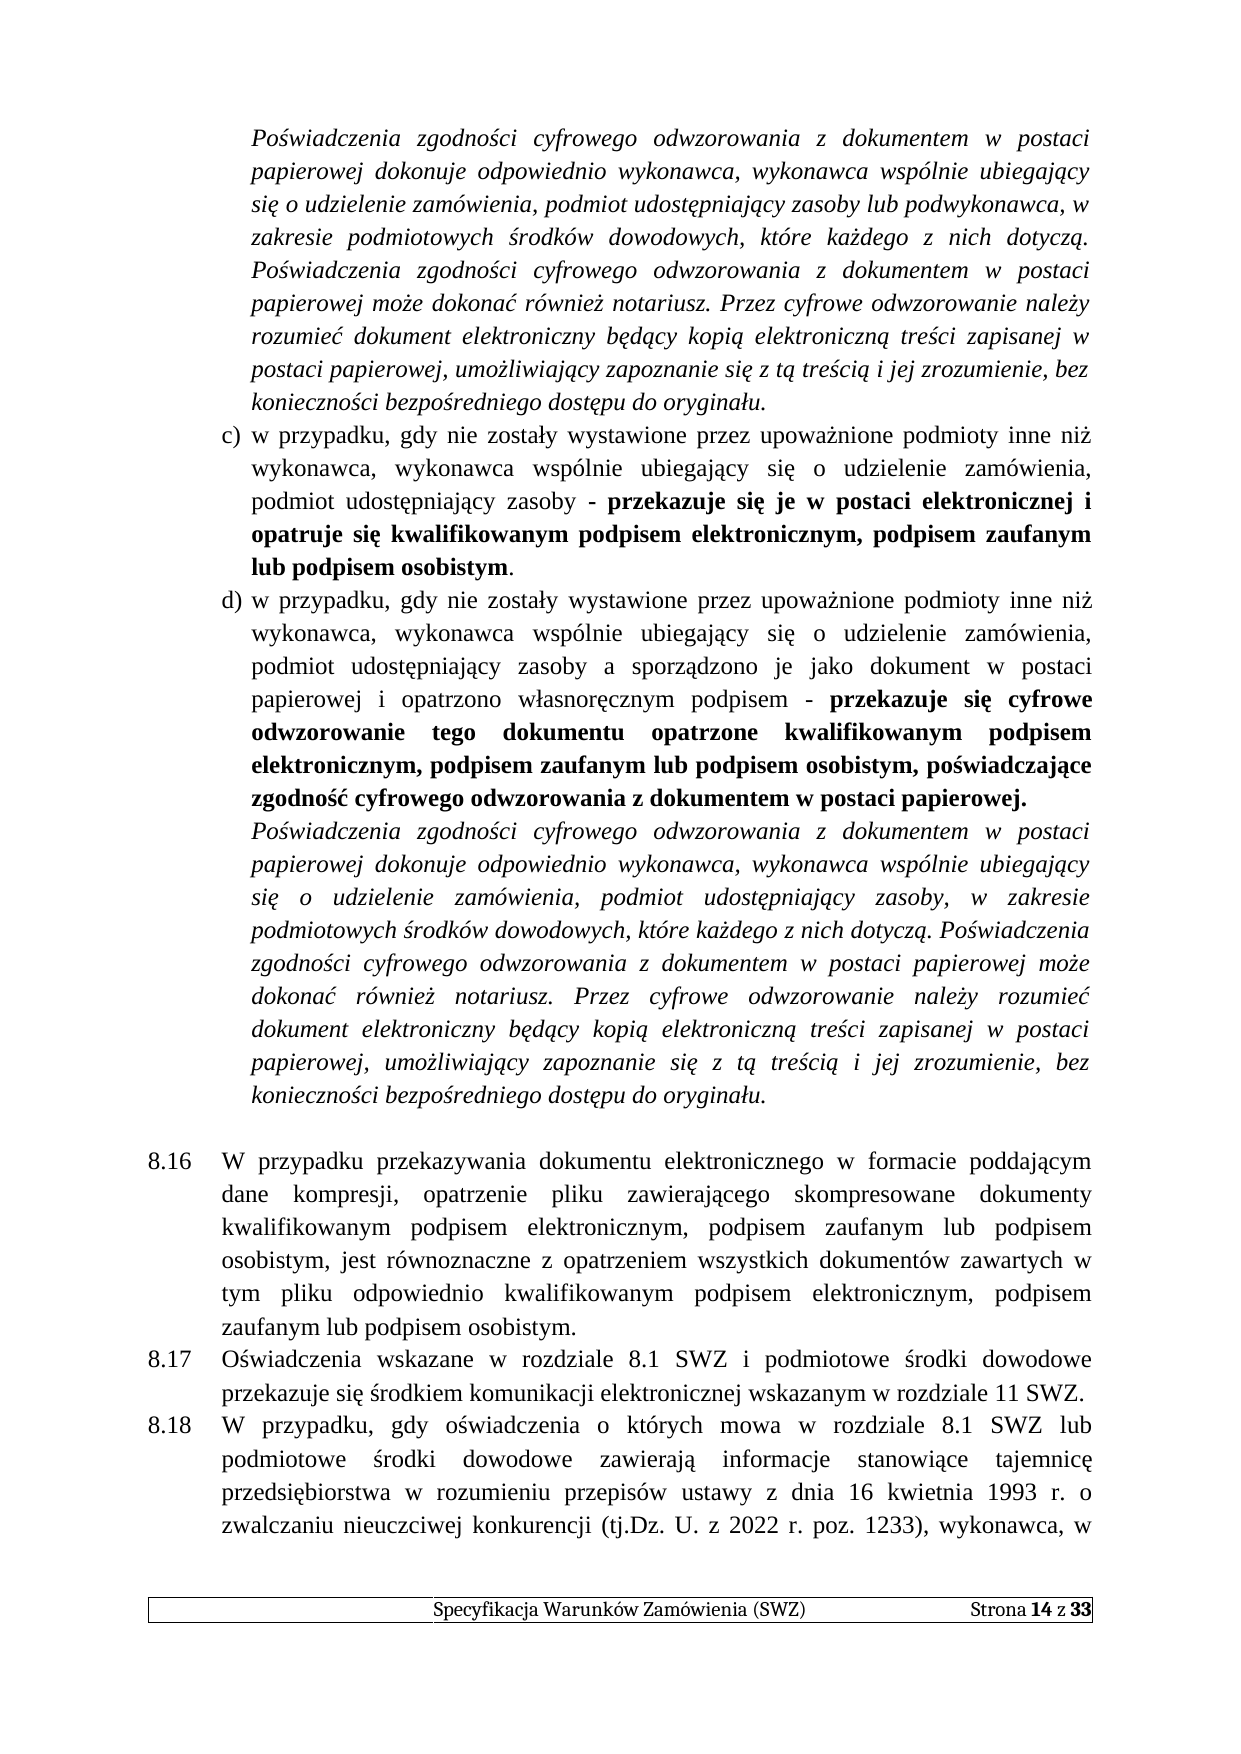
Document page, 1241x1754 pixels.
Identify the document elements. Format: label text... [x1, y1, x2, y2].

list W przypadku przekazywania dokumentu elektronicznego w formacie poddającym dane kompresji, opatrzenie pliku zawierającego skompresowane dokumenty kwalifikowanym podpisem elektronicznym, podpisem zaufanym lub podpisem osobistym, jest równoznaczne z opatrzeniem wszystkich dokumentów zawartych w tym pliku odpowiednio kwalifikowanym podpisem elektronicznym, podpisem zaufanym lub podpisem osobistym. [148, 1146, 1093, 1340]
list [148, 1411, 1093, 1538]
list Poświadczenia zgodności cyfrowego odwzorowania z dokumentem w postaci papierowej dokonuje odpowiednio wykonawca, wykonawca wspólnie ubiegający się o udzielenie zamówienia, podmiot udostępniający zasoby, w zakresie podmiotowych środków dowodowych, które każdego z nich dotyczą. Poświadczenia zgodności cyfrowego odwzorowania z dokumentem w postaci papierowej może dokonać również notariusz. Przez cyfrowe odwzorowanie należy rozumieć dokument elektroniczny będący kopią elektroniczną treści zapisanej w postaci papierowej, umożliwiający zapoznanie się z tą treścią i jej zrozumienie, bez konieczności bezpośredniego dostępu do oryginału. [251, 816, 1093, 1109]
list Oświadczenia wskazane w rozdziale 8.1 SWZ i podmiotowe środki dowodowe przekazuje się środkiem komunikacji elektronicznej wskazanym w rozdziale 11 SWZ. [148, 1344, 1093, 1406]
list Poświadczenia zgodności cyfrowego odwzorowania z dokumentem w postaci papierowej dokonuje odpowiednio wykonawca, wykonawca wspólnie ubiegający się o udzielenie zamówienia, podmiot udostępniający zasoby lub podwykonawca, w zakresie podmiotowych środków dowodowych, które każdego z nich dotyczą. Poświadczenia zgodności cyfrowego odwzorowania z dokumentem w postaci papierowej może dokonać również notariusz. Przez cyfrowe odwzorowanie należy rozumieć dokument elektroniczny będący kopią elektroniczną treści zapisanej w postaci papierowej, umożliwiający zapoznanie się z tą treścią i jej zrozumienie, bez konieczności bezpośredniego dostępu do oryginału. [251, 123, 1093, 416]
list w przypadku, gdy nie zostały wystawione przez upoważnione podmioty inne niż wykonawca, wykonawca wspólnie ubiegający się o udzielenie zamówienia, podmiot udostępniający zasoby - przekazuje się je w postaci elektronicznej i opatruje się kwalifikowanym podpisem elektronicznym, podpisem zaufanym lub podpisem osobistym. [221, 420, 1093, 581]
list w przypadku, gdy nie zostały wystawione przez upoważnione podmioty inne niż wykonawca, wykonawca wspólnie ubiegający się o udzielenie zamówienia, podmiot udostępniający zasoby a sporządzono je jako dokument w postaci papierowej i opatrzono własnoręcznym podpisem - przekazuje się cyfrowe odwzorowanie tego dokumentu opatrzone kwalifikowanym podpisem elektronicznym, podpisem zaufanym lub podpisem osobistym, poświadczające zgodność cyfrowego odwzorowania z dokumentem w postaci papierowej. [221, 585, 1093, 812]
